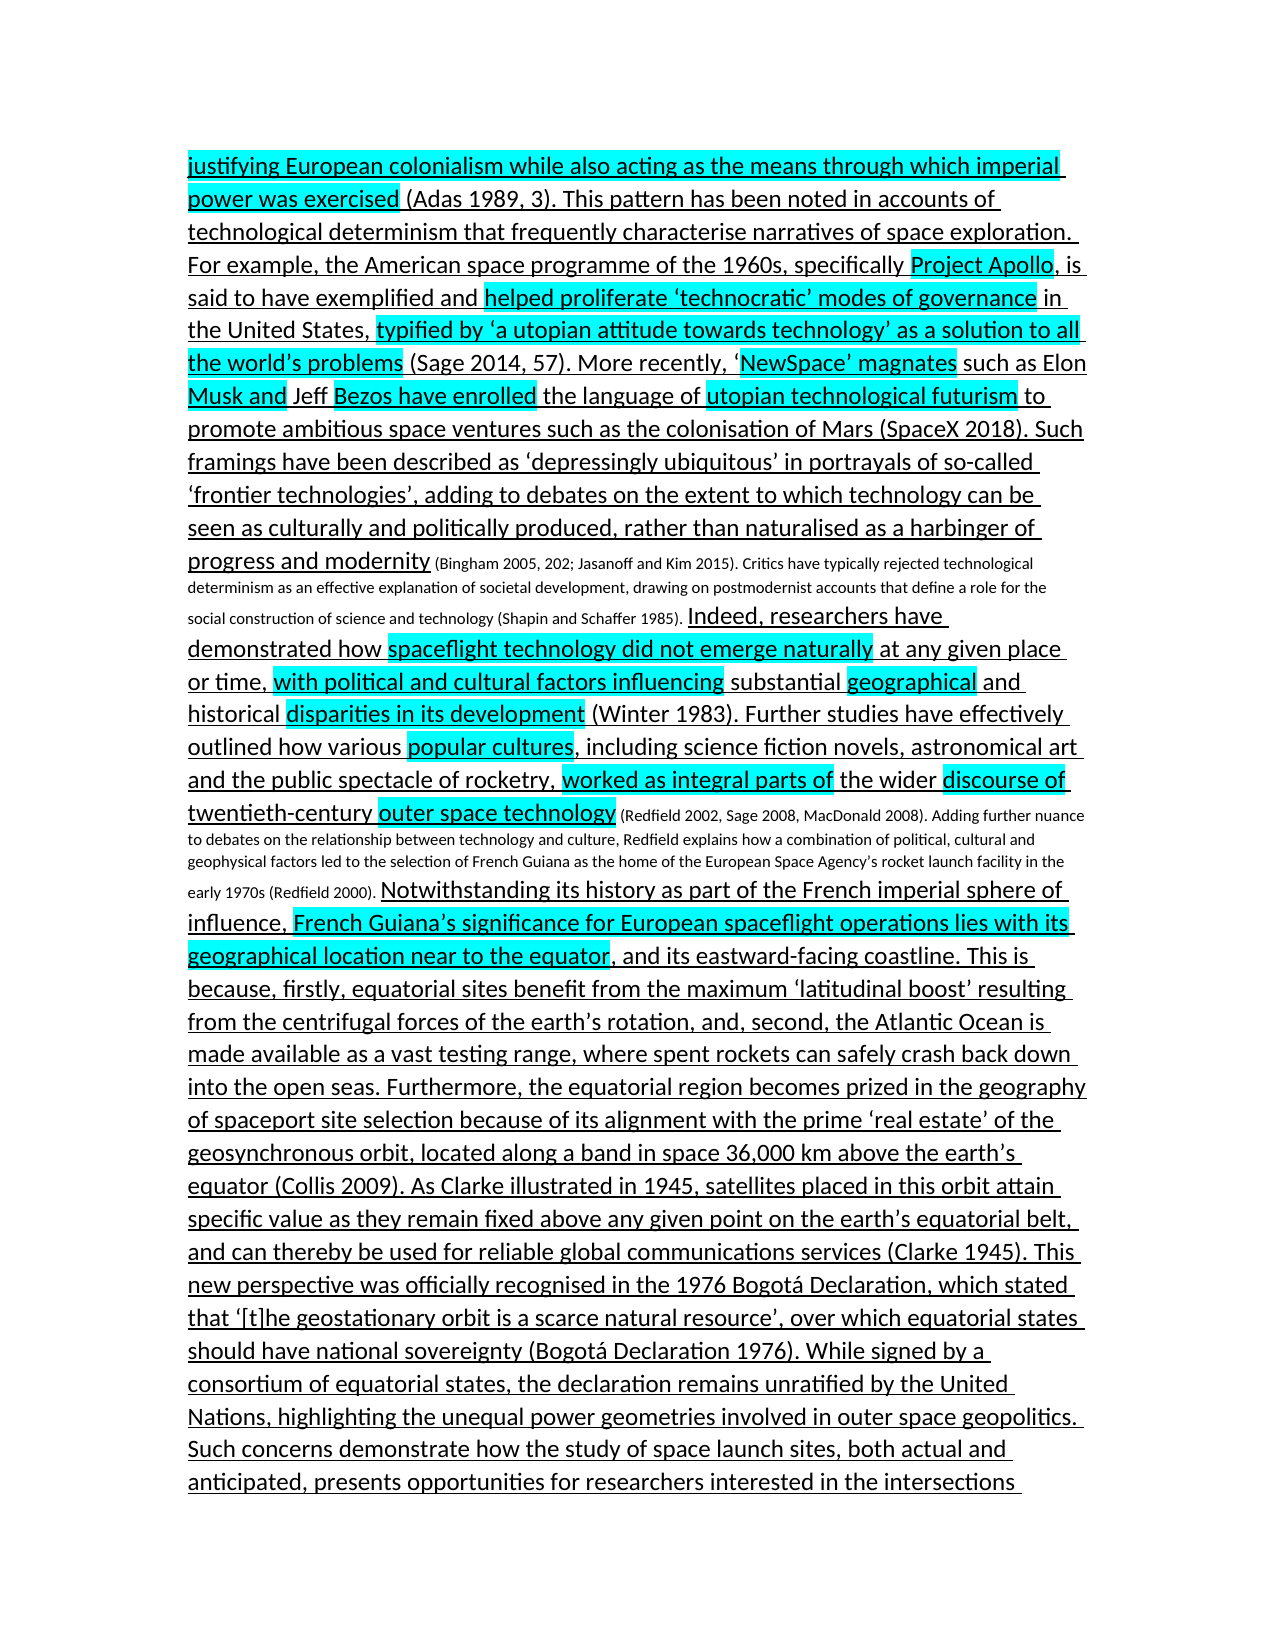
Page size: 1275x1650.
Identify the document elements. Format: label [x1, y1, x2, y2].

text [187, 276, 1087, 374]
text [187, 375, 1087, 1098]
text [187, 1099, 1087, 1497]
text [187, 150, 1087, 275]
